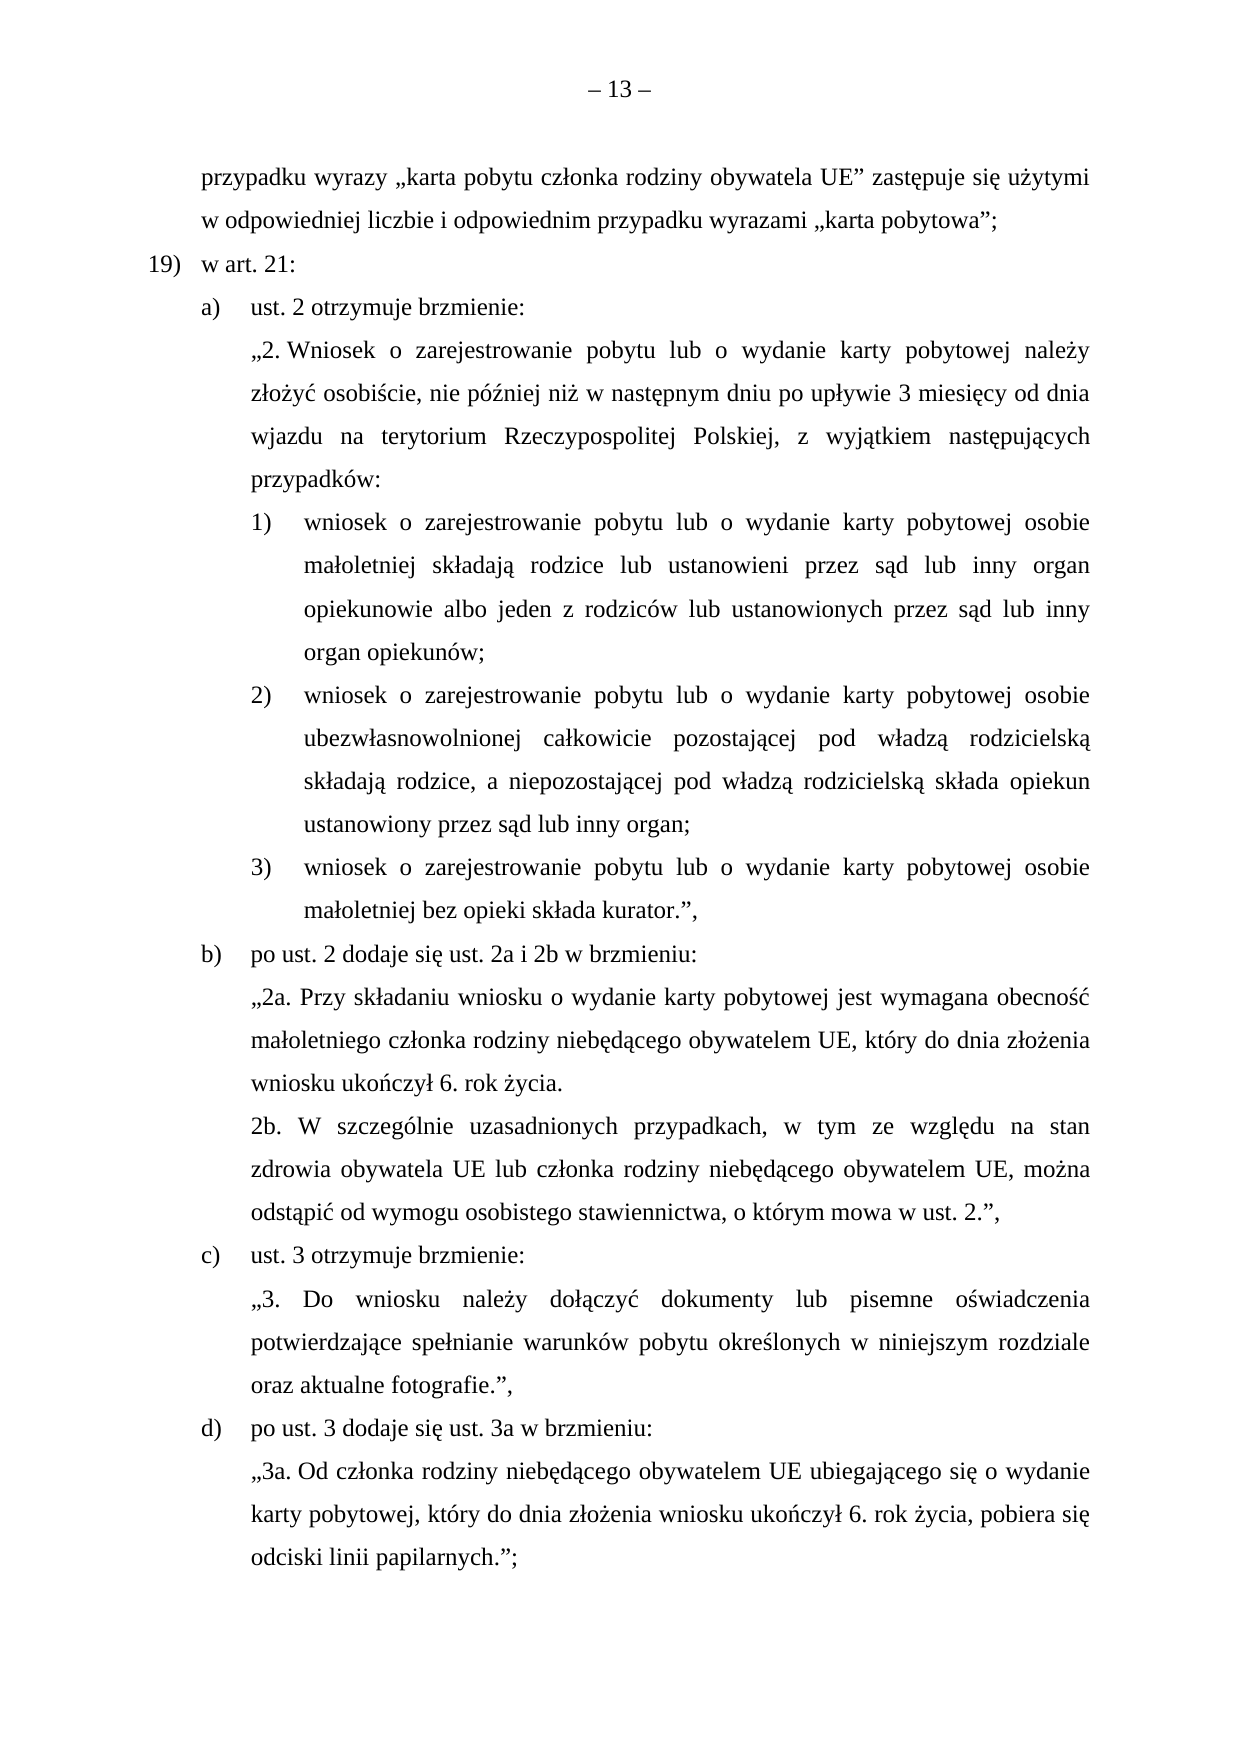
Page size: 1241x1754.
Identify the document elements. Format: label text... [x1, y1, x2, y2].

text c) ust. 3 otrzymuje brzmienie: [201, 1241, 1091, 1269]
text 2) wniosek o zarejestrowanie pobytu lub o wydanie karty pobytowej osobie ubezwłasnowolnionej całkowicie pozostającej pod władzą rodzicielską składają rodzice, a niepozostającej pod władzą rodzicielską składa opiekun ustanowiony przez sąd lub inny organ; [251, 680, 1091, 838]
text 19) w art. 21: [148, 249, 1091, 277]
text d) po ust. 3 dodaje się ust. 3a w brzmieniu: [201, 1413, 1091, 1442]
text 3) wniosek o zarejestrowanie pobytu lub o wydanie karty pobytowej osobie małoletniej bez opieki składa kurator.”, [251, 852, 1091, 924]
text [148, 162, 1091, 234]
text „3. Do wniosku należy dołączyć dokumenty lub pisemne oświadczenia potwierdzające spełnianie warunków pobytu określonych w niniejszym rozdziale oraz aktualne fotografie.”, [251, 1284, 1091, 1399]
text b) po ust. 2 dodaje się ust. 2a i 2b w brzmieniu: [201, 939, 1091, 967]
text a) ust. 2 otrzymuje brzmienie: [201, 292, 1091, 321]
text „2. Wniosek o zarejestrowanie pobytu lub o wydanie karty pobytowej należy złożyć osobiście, nie później niż w następnym dniu po upływie 3 miesięcy od dnia wjazdu na terytorium Rzeczypospolitej Polskiej, z wyjątkiem następujących przypadków: [251, 335, 1091, 493]
text „3a. Od członka rodziny niebędącego obywatelem UE ubiegającego się o wydanie karty pobytowej, który do dnia złożenia wniosku ukończył 6. rok życia, pobiera się odciski linii papilarnych.”; [251, 1456, 1091, 1571]
text 1) wniosek o zarejestrowanie pobytu lub o wydanie karty pobytowej osobie małoletniej składają rodzice lub ustanowieni przez sąd lub inny organ opiekunowie albo jeden z rodziców lub ustanowionych przez sąd lub inny organ opiekunów; [251, 507, 1091, 666]
text 2b. W szczególnie uzasadnionych przypadkach, w tym ze względu na stan zdrowia obywatela UE lub członka rodziny niebędącego obywatelem UE, można odstąpić od wymogu osobistego stawiennictwa, o którym mowa w ust. 2.”, [251, 1111, 1091, 1226]
text „2a. Przy składaniu wniosku o wydanie karty pobytowej jest wymagana obecność małoletniego członka rodziny niebędącego obywatelem UE, który do dnia złożenia wniosku ukończył 6. rok życia. [251, 982, 1091, 1097]
